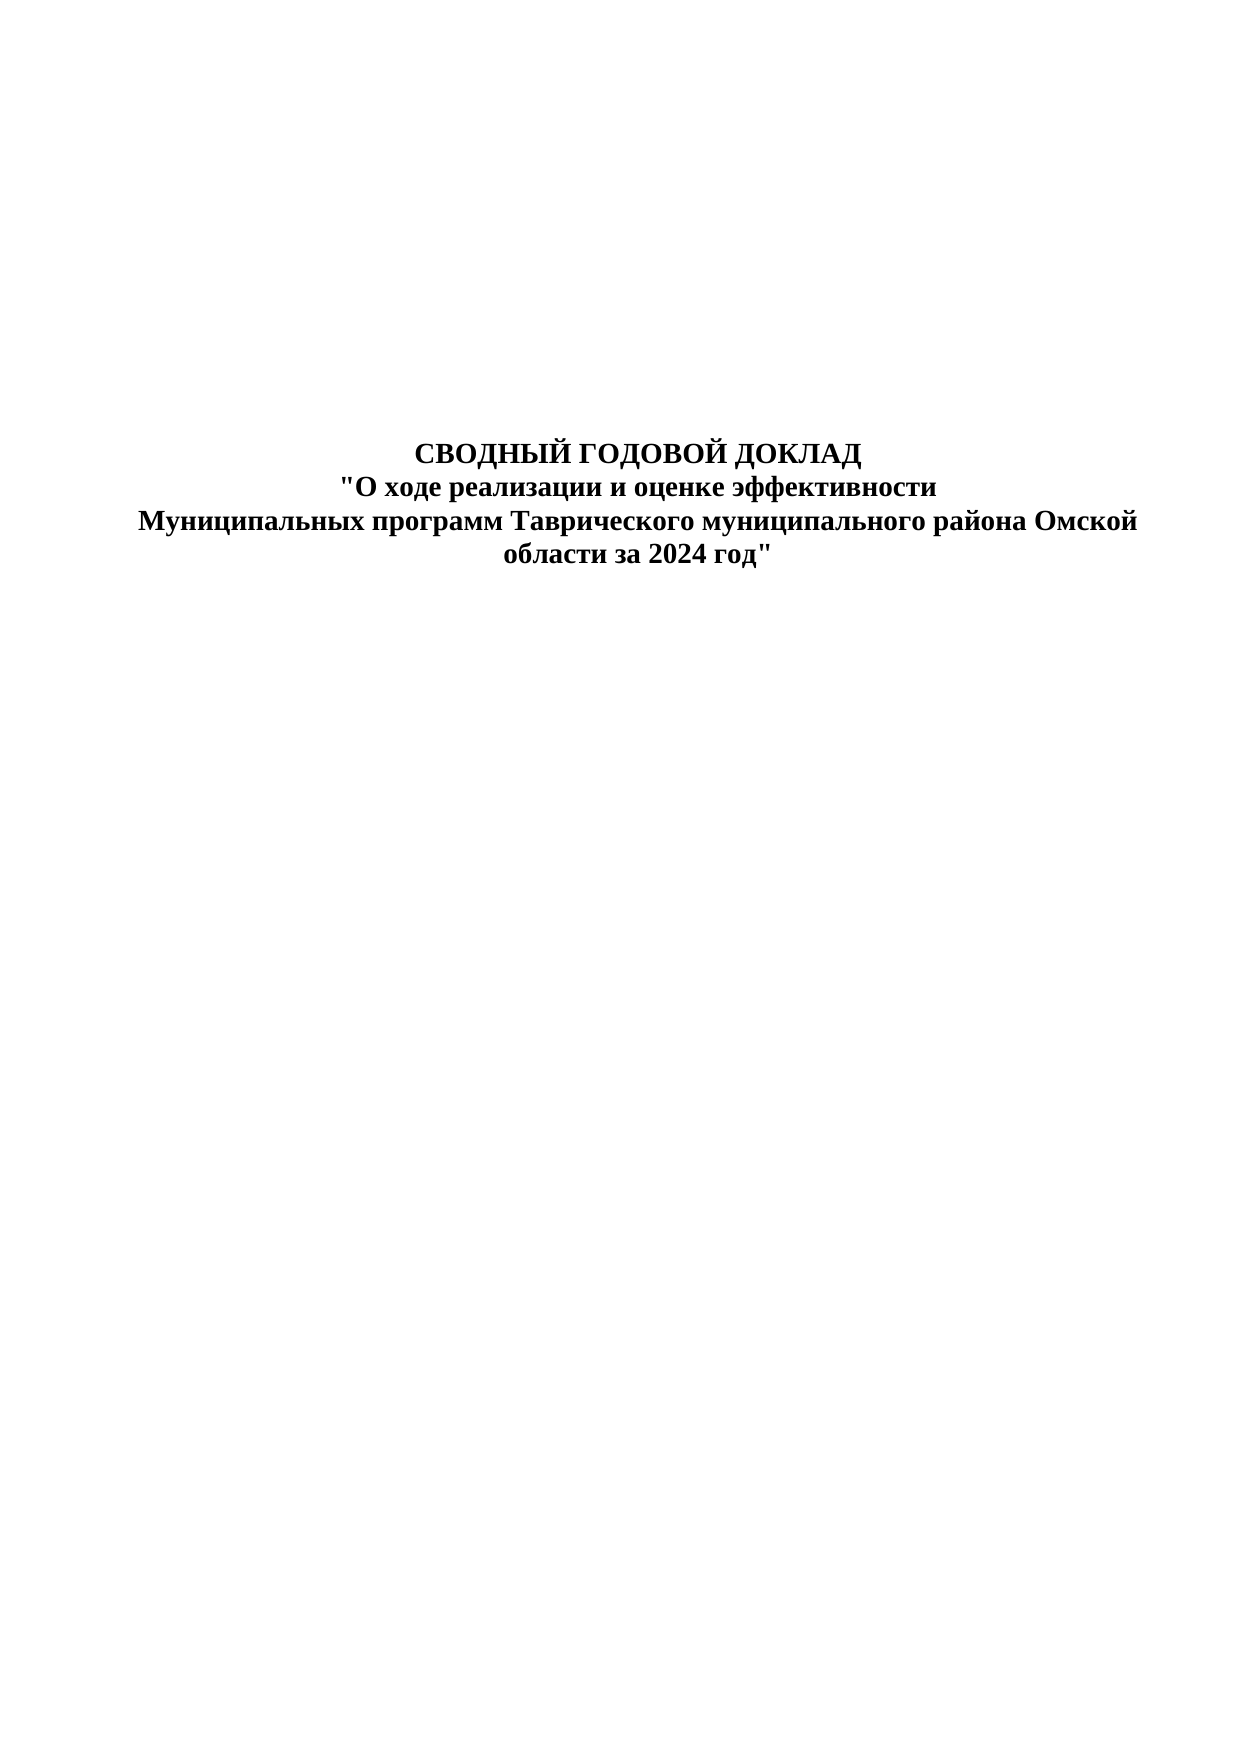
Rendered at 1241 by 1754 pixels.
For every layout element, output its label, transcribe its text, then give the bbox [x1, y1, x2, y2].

text "О ходе реализации и оценке эффективности [106, 469, 1169, 503]
text СВОДНЫЙ ГОДОВОЙ ДОКЛАД [106, 436, 1169, 469]
text Муниципальных программ Таврического муниципального района Омской области за 2024 год" [106, 503, 1169, 570]
